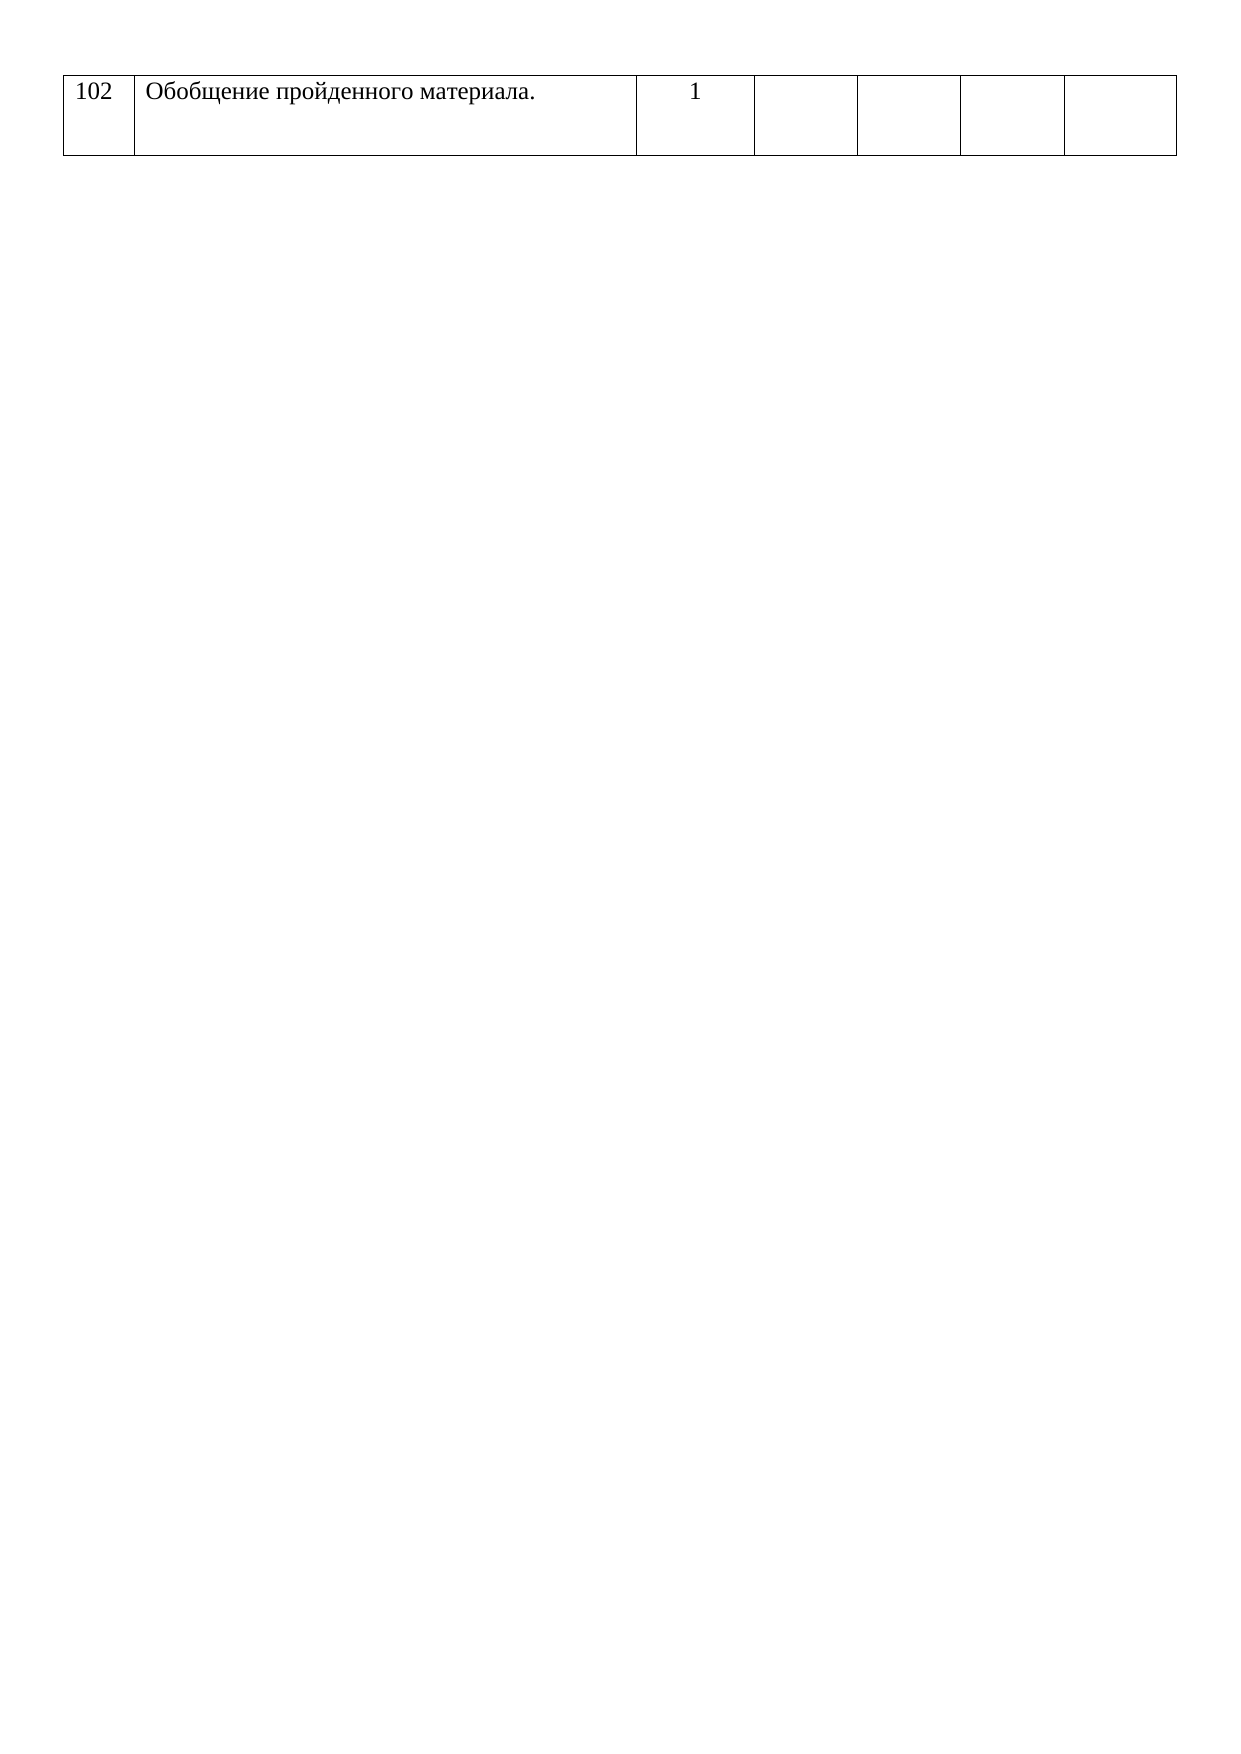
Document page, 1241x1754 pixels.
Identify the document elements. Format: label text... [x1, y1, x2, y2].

table_cell 1 [637, 76, 754, 155]
table_cell [961, 76, 1064, 155]
table_cell [1065, 76, 1176, 155]
table_cell [858, 76, 960, 155]
table_cell 102 [64, 76, 134, 155]
table_cell [755, 76, 857, 155]
table_cell Обобщение пройденного материала. [135, 76, 636, 155]
